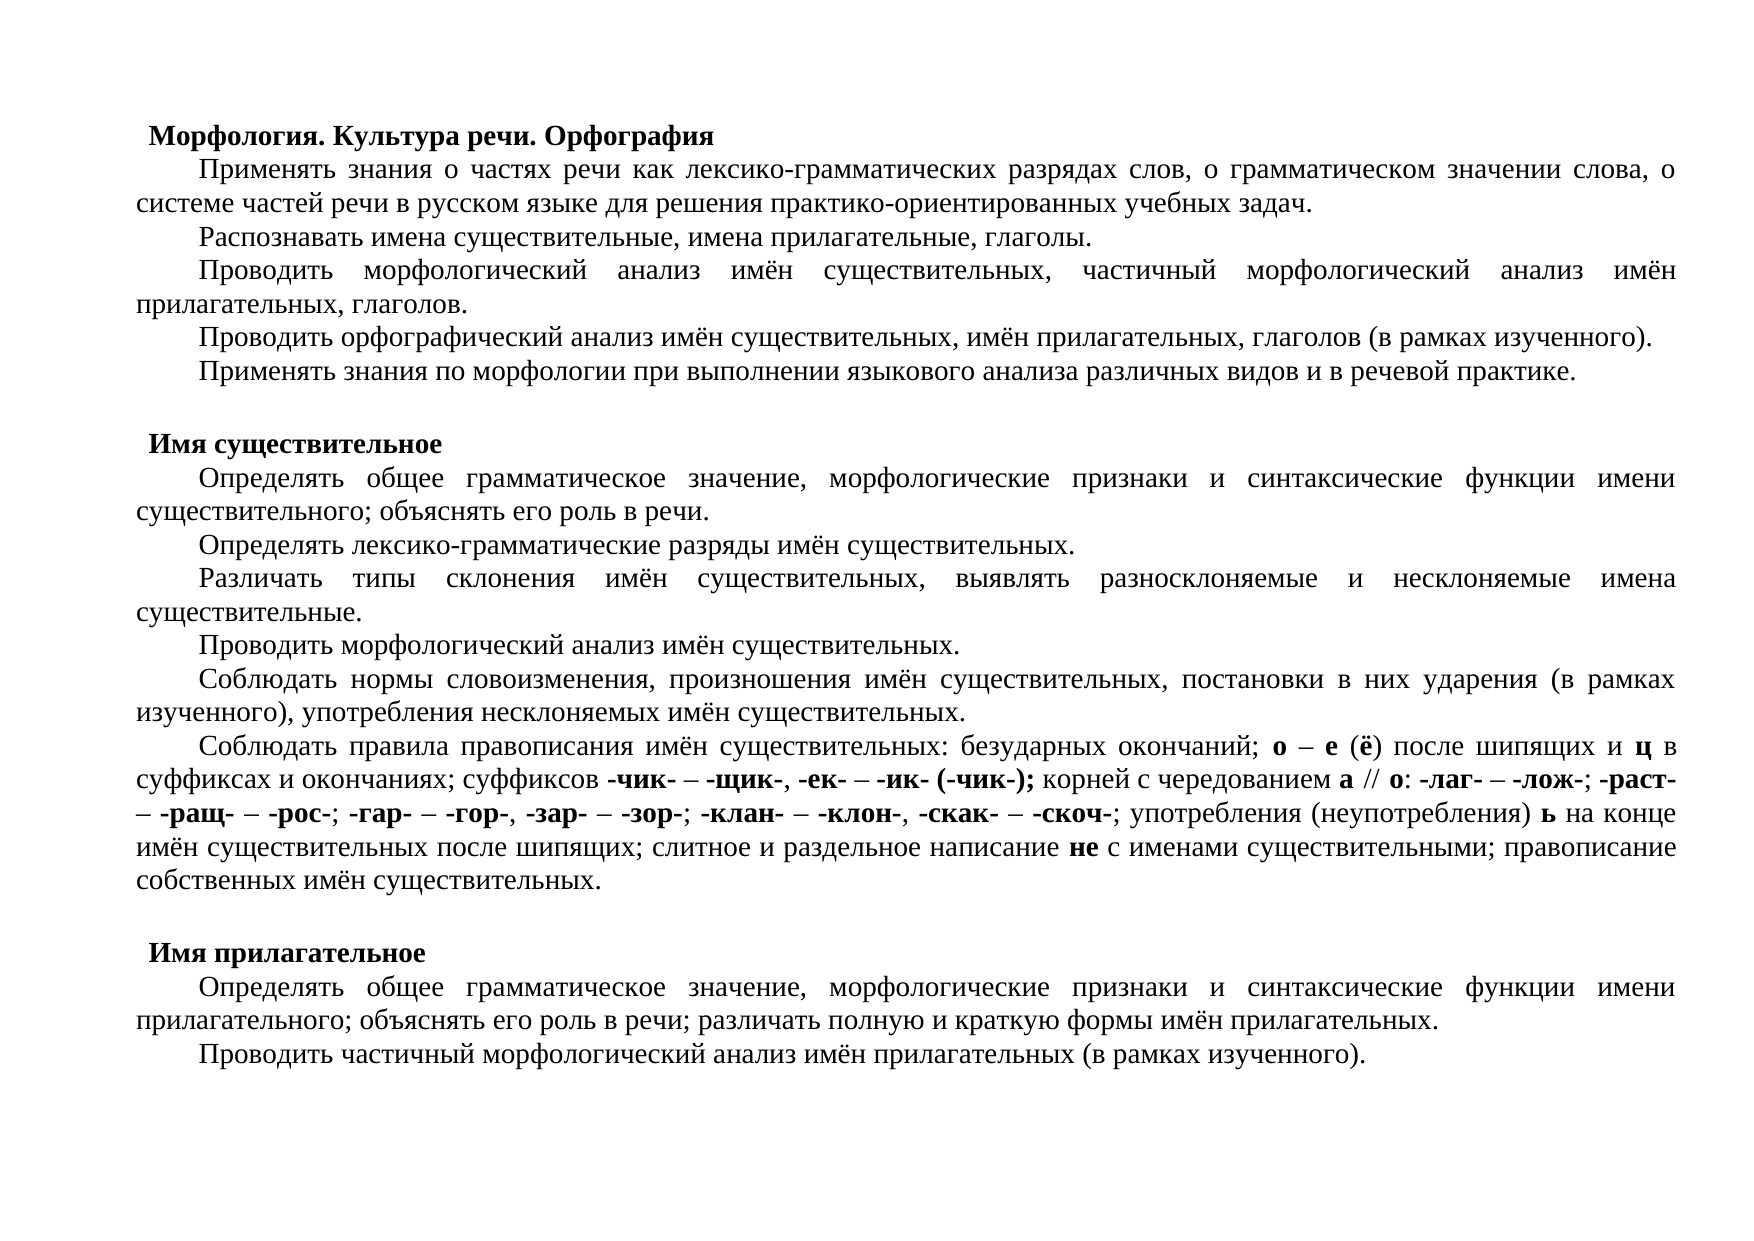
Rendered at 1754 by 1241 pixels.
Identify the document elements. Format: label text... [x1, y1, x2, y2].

text Определять общее грамматическое значение, морфологические признаки и синтаксические функции имени существительного; объяснять его роль в речи. [136, 460, 1677, 527]
text Различать типы склонения имён существительных, выявлять разносклоняемые и несклоняемые имена существительные. [136, 560, 1677, 627]
text Проводить частичный морфологический анализ имён прилагательных (в рамках изученного). [136, 1036, 1677, 1069]
text Применять знания по морфологии при выполнении языкового анализа различных видов и в речевой практике. [136, 353, 1677, 386]
text Морфология. Культура речи. Орфография [148, 118, 1677, 152]
text Распознавать имена существительные, имена прилагательные, глаголы. [136, 219, 1677, 252]
text Проводить морфологический анализ имён существительных. [136, 627, 1677, 661]
text Определять лексико-грамматические разряды имён существительных. [136, 527, 1677, 560]
text Соблюдать правила правописания имён существительных: безударных окончаний; о – е (ё) после шипящих и ц в суффиксах и окончаниях; суффиксов -чик- – -щик-, -ек- – -ик- (-чик-); корней с чередованием а // о: -лаг- – -лож-; -раст- – -ращ- – -рос-; -гар- – -гор-, -зар- – -зор-; -клан- – -клон-, -скак- – -скоч-; употребления (неупотребления) ь на конце имён существительных после шипящих; слитное и раздельное написание не с именами существительными; правописание собственных имён существительных. [136, 728, 1677, 896]
text Имя существительное [148, 426, 1677, 460]
text Соблюдать нормы словоизменения, произношения имён существительных, постановки в них ударения (в рамках изученного), употребления несклоняемых имён существительных. [136, 661, 1677, 728]
text Имя прилагательное [148, 935, 1677, 969]
text Проводить морфологический анализ имён существительных, частичный морфологический анализ имён прилагательных, глаголов. [136, 252, 1677, 319]
text Проводить орфографический анализ имён существительных, имён прилагательных, глаголов (в рамках изученного). [136, 319, 1677, 353]
text Применять знания о частях речи как лексико-грамматических разрядах слов, о грамматическом значении слова, о системе частей речи в русском языке для решения практико-ориентированных учебных задач. [136, 152, 1677, 219]
text Определять общее грамматическое значение, морфологические признаки и синтаксические функции имени прилагательного; объяснять его роль в речи; различать полную и краткую формы имён прилагательных. [136, 969, 1677, 1036]
